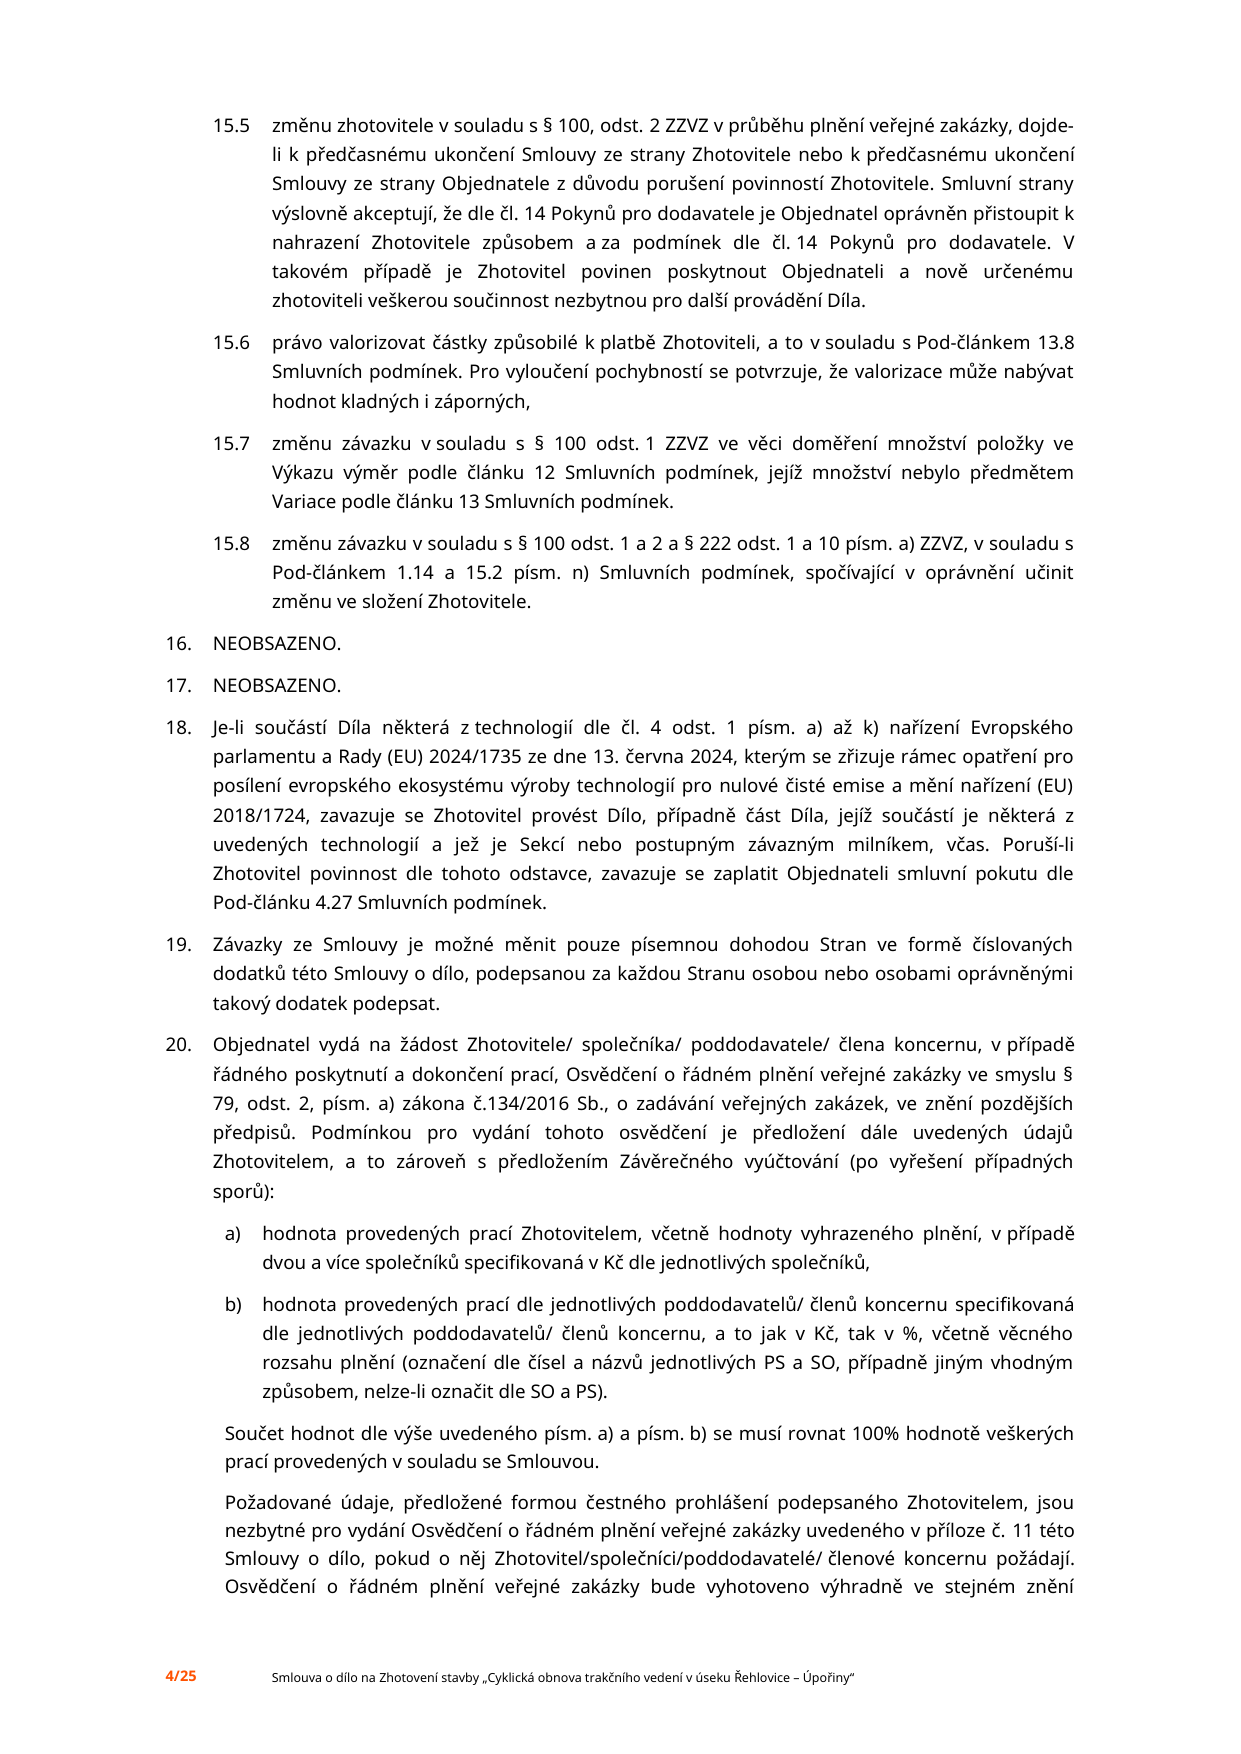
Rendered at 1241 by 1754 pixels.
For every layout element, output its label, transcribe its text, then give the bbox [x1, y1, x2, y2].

text Je-li součástí Díla některá z technologií dle čl. 4 odst. 1 písm. a) až k) nařízení Evropského parlamentu a Rady (EU) 2024/1735 ze dne 13. června 2024, kterým se zřizuje rámec opatření pro posílení evropského ekosystému výroby technologií pro nulové čisté emise a mění nařízení (EU) 2018/1724, zavazuje se Zhotovitel provést Dílo, případně část Díla, jejíž součástí je některá z uvedených technologií a jež je Sekcí nebo postupným závazným milníkem, včas. Poruší-li Zhotovitel povinnost dle tohoto odstavce, zavazuje se zaplatit Objednateli smluvní pokutu dle Pod-článku 4.27 Smluvních podmínek. [165, 714, 1075, 915]
text změnu závazku v souladu s § 100 odst. 1 ZZVZ ve věci doměření množství položky ve Výkazu výměr podle článku 12 Smluvních podmínek, jejíž množství nebylo předmětem Variace podle článku 13 Smluvních podmínek. [213, 430, 1075, 514]
text změnu závazku v souladu s § 100 odst. 1 a 2 a § 222 odst. 1 a 10 písm. a) ZZVZ, v souladu s Pod-článkem 1.14 a 15.2 písm. n) Smluvních podmínek, spočívající v oprávnění učinit změnu ve složení Zhotovitele. [213, 530, 1075, 614]
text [224, 1489, 1075, 1599]
text Závazky ze Smlouvy je možné měnit pouze písemnou dohodou Stran ve formě číslovaných dodatků této Smlouvy o dílo, podepsanou za každou Stranu osobou nebo osobami oprávněnými takový dodatek podepsat. [165, 931, 1075, 1016]
text NEOBSAZENO. [165, 672, 1075, 698]
text Součet hodnot dle výše uvedeného písm. a) a písm. b) se musí rovnat 100% hodnotě veškerých prací provedených v souladu se Smlouvou. [224, 1421, 1075, 1474]
text hodnota provedených prací Zhotovitelem, včetně hodnoty vyhrazeného plnění, v případě dvou a více společníků specifikovaná v Kč dle jednotlivých společníků, [224, 1220, 1075, 1275]
text změnu zhotovitele v souladu s § 100, odst. 2 ZZVZ v průběhu plnění veřejné zakázky, dojde-li k předčasnému ukončení Smlouvy ze strany Zhotovitele nebo k předčasnému ukončení Smlouvy ze strany Objednatele z důvodu porušení povinností Zhotovitele. Smluvní strany výslovně akceptují, že dle čl. 14 Pokynů pro dodavatele je Objednatel oprávněn přistoupit k nahrazení Zhotovitele způsobem a za podmínek dle čl. 14 Pokynů pro dodavatele. V takovém případě je Zhotovitel povinen poskytnout Objednateli a nově určenému zhotoviteli veškerou součinnost nezbytnou pro další provádění Díla. [213, 112, 1075, 313]
text NEOBSAZENO. [165, 631, 1075, 656]
text Objednatel vydá na žádost Zhotovitele/ společníka/ poddodavatele/ člena koncernu, v případě řádného poskytnutí a dokončení prací, Osvědčení o řádném plnění veřejné zakázky ve smyslu § 79, odst. 2, písm. a) zákona č.134/2016 Sb., o zadávání veřejných zakázek, ve znění pozdějších předpisů. Podmínkou pro vydání tohoto osvědčení je předložení dále uvedených údajů Zhotovitelem, a to zároveň s předložením Závěrečného vyúčtování (po vyřešení případných sporů): [165, 1032, 1075, 1204]
text právo valorizovat částky způsobilé k platbě Zhotoviteli, a to v souladu s Pod-článkem 13.8 Smluvních podmínek. Pro vyloučení pochybností se potvrzuje, že valorizace může nabývat hodnot kladných i záporných, [213, 329, 1075, 414]
text hodnota provedených prací dle jednotlivých poddodavatelů/ členů koncernu specifikovaná dle jednotlivých poddodavatelů/ členů koncernu, a to jak v Kč, tak v %, včetně věcného rozsahu plnění (označení dle čísel a názvů jednotlivých PS a SO, případně jiným vhodným způsobem, nelze-li označit dle SO a PS). [224, 1291, 1075, 1404]
